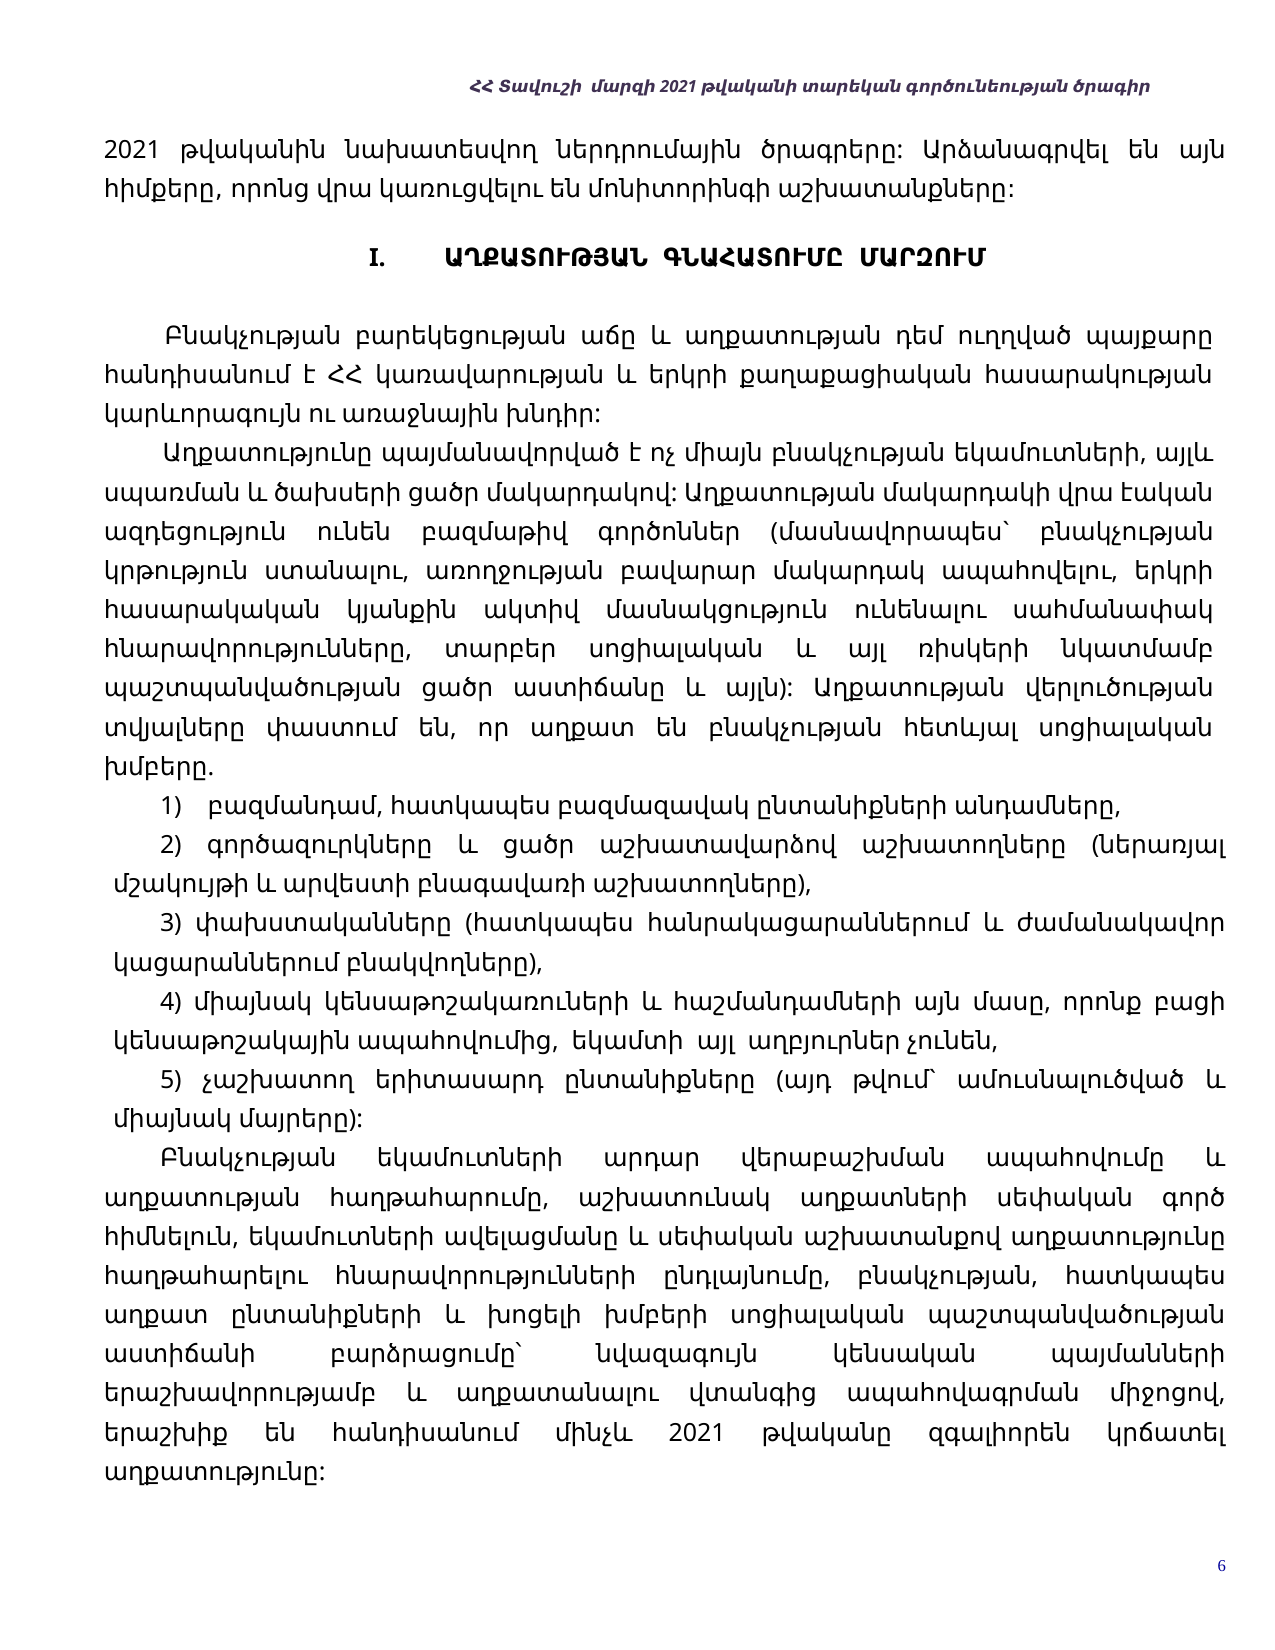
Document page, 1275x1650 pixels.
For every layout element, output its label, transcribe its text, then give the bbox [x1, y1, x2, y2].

text 4) միայնակ կենսաթոշակառուների և հաշմանդամների այն մասը, որոնք բացի կենսաթոշակային ապահովումից, եկամտի այլ աղբյուրներ չունեն, [113, 983, 1225, 1057]
text Բնակչության բարեկեցության աճը և աղքատության դեմ ուղղված պայքարը հանդիսանում է ՀՀ կառավարության և երկրի քաղաքացիական հասարակության կարևորագույն ու առաջնային խնդիր: [103, 318, 1214, 430]
text 5) չաշխատող երիտասարդ ընտանիքները (այդ թվում` ամուսնալուծված և միայնակ մայրերը): [113, 1062, 1225, 1135]
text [103, 132, 1225, 205]
text 2) գործազուրկները և ցածր աշխատավարձով աշխատողները (ներառյալ մշակույթի և արվեստի բնագավառի աշխատողները), [113, 827, 1225, 900]
list Աղքատությունը պայմանավորված է ոչ միայն բնակչության եկամուտների, այլև սպառման և ծախսերի ցածր մակարդակով: Աղքատության մակարդակի վրա էական ազդեցություն ունեն բազմաթիվ գործոններ (մասնավորապես` բնակչության կրթություն ստանալու, առողջության բավարար մակարդակ ապահովելու, երկրի հասարակական կյանքին ակտիվ մասնակցություն ունենալու սահմանափակ հնարավորությունները, տարբեր սոցիալական և այլ ռիսկերի նկատմամբ պաշտպանվածության ցածր աստիճանը և այլն): Աղքատության վերլուծության տվյալները փաստում են, որ աղքատ են բնակչության հետևյալ սոցիալական խմբերը. [103, 435, 1214, 782]
list Բնակչության եկամուտների արդար վերաբաշխման ապահովումը և աղքատության հաղթահարումը, աշխատունակ աղքատների սեփական գործ հիմնելուն, եկամուտների ավելացմանը և սեփական աշխատանքով աղքատությունը հաղթահարելու հնարավորությունների ընդլայնումը, բնակչության, հատկապես աղքատ ընտանիքների և խոցելի խմբերի սոցիալական պաշտպանվածության աստիճանի բարձրացումը՝ նվազագույն կենսական պայմանների երաշխավորությամբ և աղքատանալու վտանգից ապահովագրման միջոցով, երաշխիք են հանդիսանում մինչև 2021 թվականը զգալիորեն կրճատել աղքատությունը: [103, 1140, 1225, 1487]
text 1) բազմանդամ, հատկապես բազմազավակ ընտանիքների անդամները, [113, 788, 1225, 822]
text 3) փախստականները (հատկապես հանրակացարաններում և ժամանակավոր կացարաններում բնակվողները), [113, 905, 1225, 978]
list ԱՂՔԱՏՈՒԹՅԱՆ ԳՆԱՀԱՏՈՒՄԸ ՄԱՐԶՈՒՄ [141, 239, 1214, 273]
